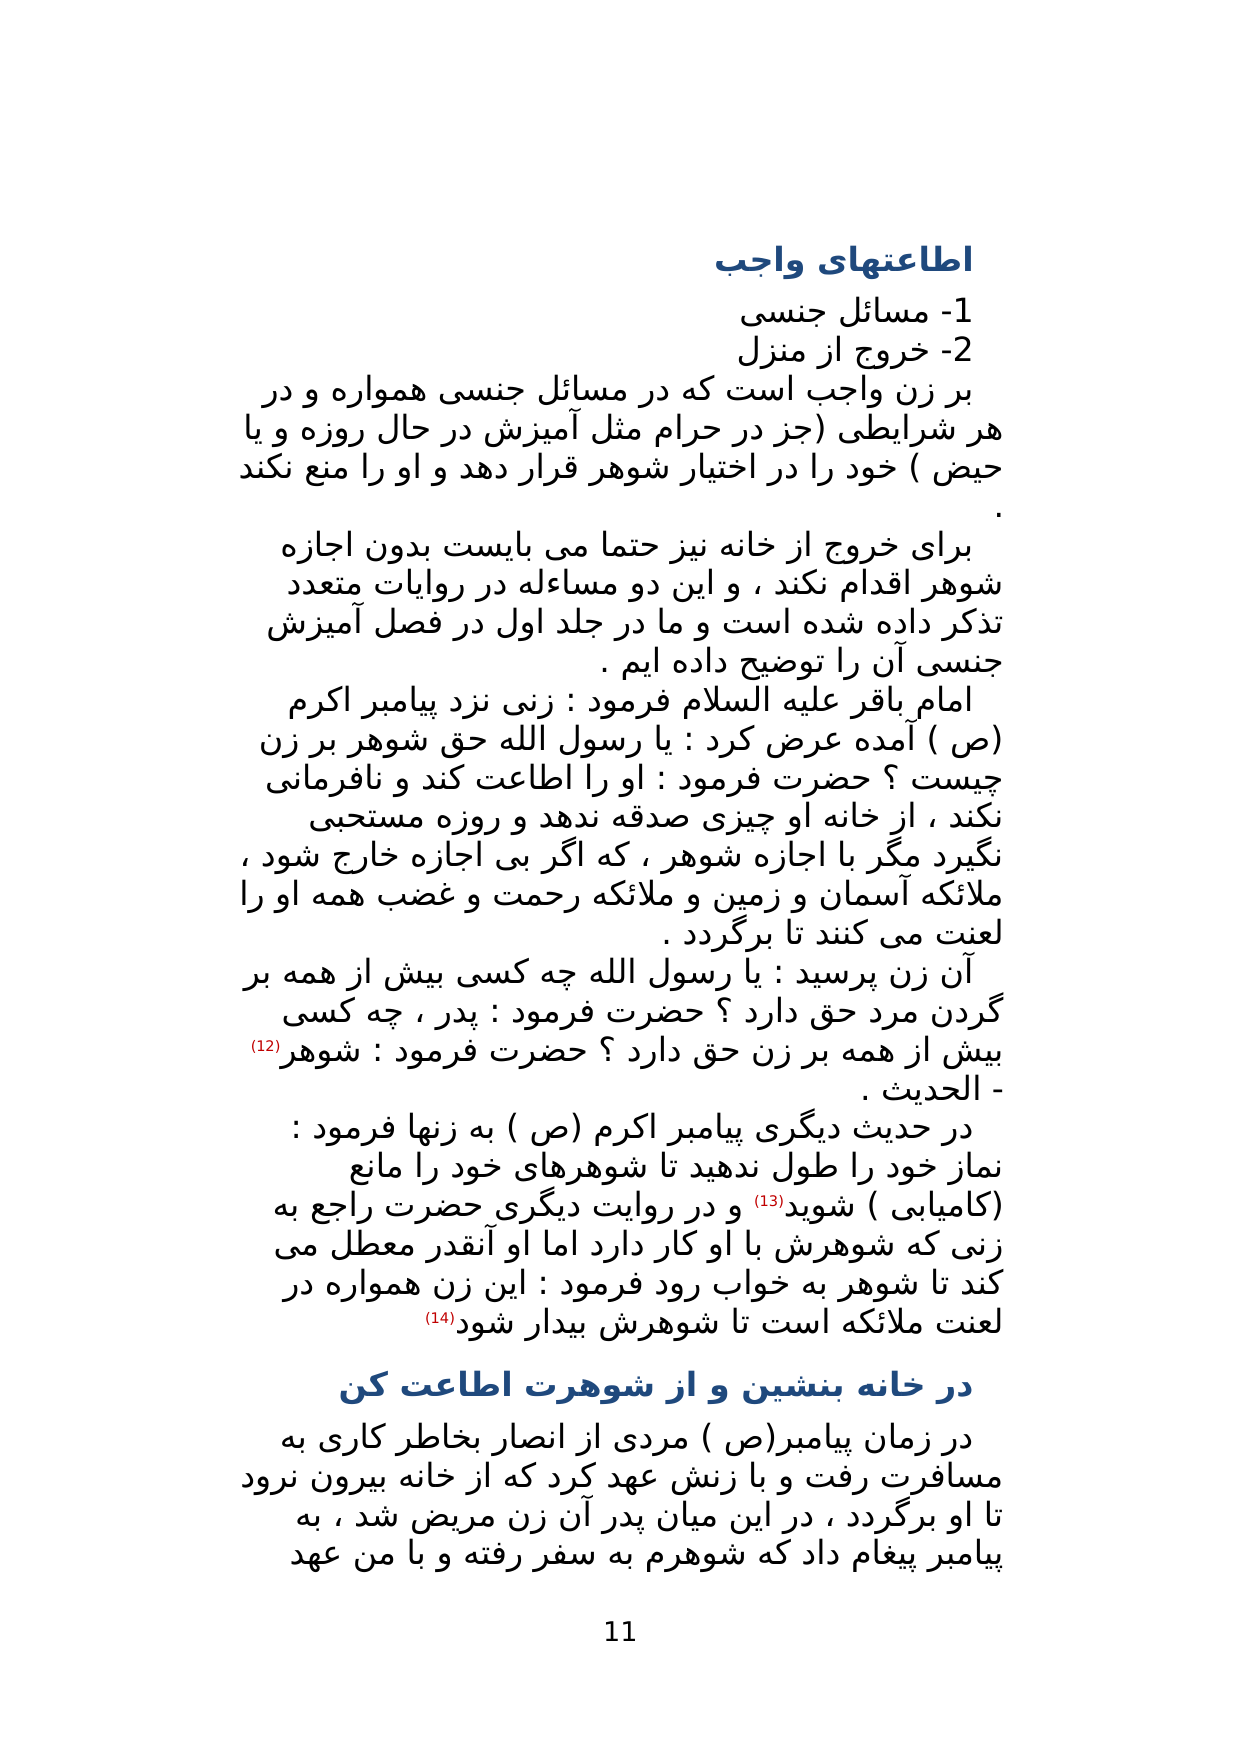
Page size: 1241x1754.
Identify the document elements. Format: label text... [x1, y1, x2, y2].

text امام باقر علیه السلام فرمود : زنی نزد پیامبر اکرم (ص ) آمده عرض کرد : یا رسول الله حق شوهر بر زن چیست ؟ حضرت فرمود : او را اطاعت کند و نافرمانی نکند ، از خانه او چیزی صدقه ندهد و روزه مستحبی نگیرد مگر با اجازه شوهر ، که اگر بی اجازه خارج شود ، ملائکه آسمان و زمین و ملائکه رحمت و غضب همه او را لعنت می کنند تا برگردد . [236, 680, 1004, 952]
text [236, 1417, 1004, 1573]
text 2- خروج از منزل [236, 331, 1004, 369]
subtitle اطاعتهای واجب [236, 241, 1004, 279]
text بر زن واجب است که در مسائل جنسی همواره و در هر شرایطی (جز در حرام مثل آمیزش در حال روزه و یا حیض ) خود را در اختیار شوهر قرار دهد و او را منع نکند . [236, 369, 1004, 525]
text در حدیث دیگری پیامبر اکرم (ص ) به زنها فرمود : نماز خود را طول ندهید تا شوهرهای خود را مانع (کامیابی ) شوید(13) و در روایت دیگری حضرت راجع به زنی که شوهرش با او کار دارد اما او آنقدر معطل می کند تا شوهر به خواب رود فرمود : این زن همواره در لعنت ملائکه است تا شوهرش بیدار شود(14) [236, 1108, 1004, 1341]
text آن زن پرسید : یا رسول الله چه کسی بیش از همه بر گردن مرد حق دارد ؟ حضرت فرمود : پدر ، چه کسی بیش از همه بر زن حق دارد ؟ حضرت فرمود : شوهر(12) - الحدیث . [236, 952, 1004, 1108]
subtitle در خانه بنشین و از شوهرت اطاعت کن [236, 1366, 1004, 1405]
text برای خروج از خانه نیز حتما می بایست بدون اجازه شوهر اقدام نکند ، و این دو مساءله در روایات متعدد تذکر داده شده است و ما در جلد اول در فصل آمیزش جنسی آن را توضیح داده ایم . [236, 525, 1004, 680]
text 1- مسائل جنسی [236, 292, 1004, 331]
